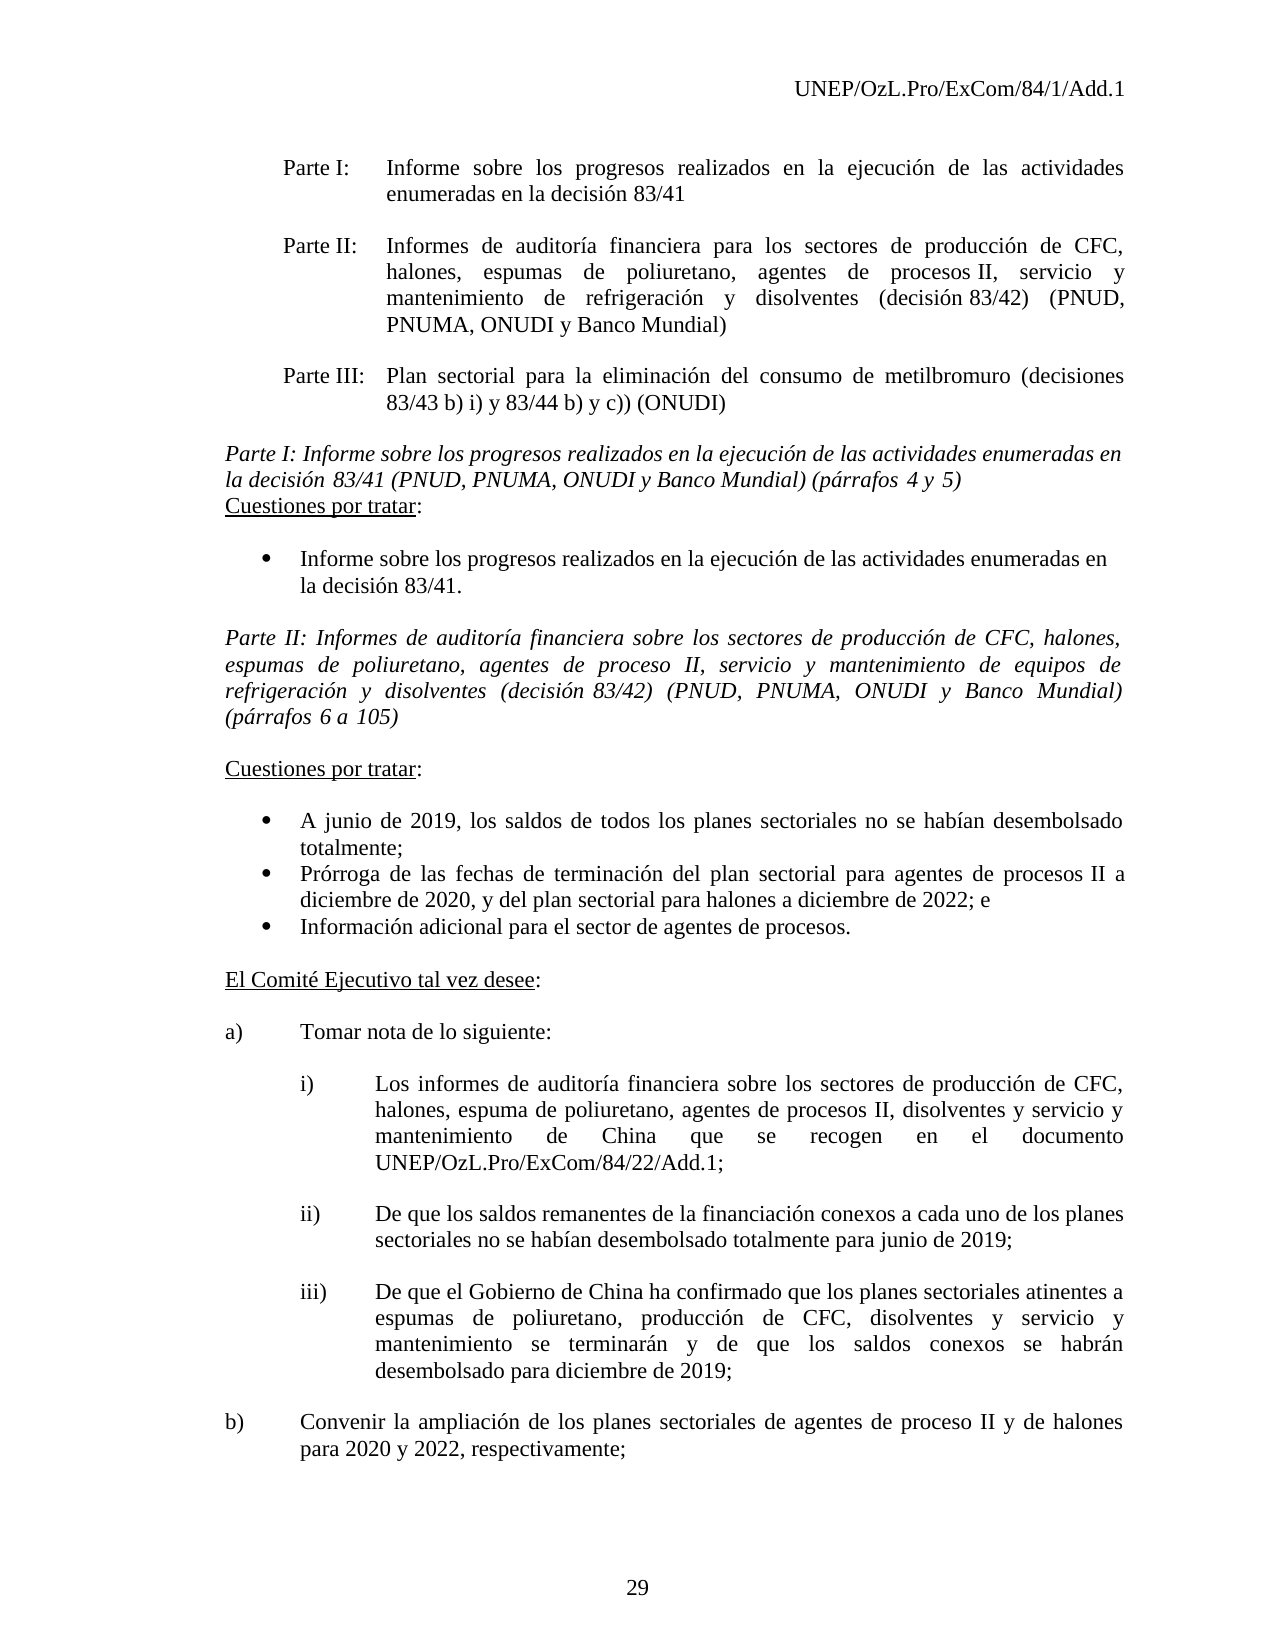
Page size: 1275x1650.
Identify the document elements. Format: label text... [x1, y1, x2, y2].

text Cuestiones por tratar: [225, 755, 1125, 781]
list A junio de 2019, los saldos de todos los planes sectoriales no se habían desembolsado totalmente; [262, 807, 1125, 860]
text Parte I: Informe sobre los progresos realizados en la ejecución de las actividades enumeradas en la decisión 83/41 (PNUD, PNUMA, ONUDI y Banco Mundial) (párrafos 4 y 5) [225, 440, 1125, 493]
text Parte I: Informe sobre los progresos realizados en la ejecución de las actividades enumeradas en la decisión 83/41 [283, 154, 1125, 207]
text Parte III: Plan sectorial para la eliminación del consumo de metilbromuro (decisiones 83/43 b) i) y 83/44 b) y c)) (ONUDI) [283, 362, 1125, 415]
subtitle Los informes de auditoría financiera sobre los sectores de producción de CFC, halones, espuma de poliuretano, agentes de procesos II, disolventes y servicio y mantenimiento de China que se recogen en el documento UNEP/OzL.Pro/ExCom/84/22/Add.1; [300, 1070, 1125, 1175]
list Informe sobre los progresos realizados en la ejecución de las actividades enumeradas en la decisión 83/41. [262, 545, 1125, 598]
list Prórroga de las fechas de terminación del plan sectorial para agentes de procesos II a diciembre de 2020, y del plan sectorial para halones a diciembre de 2022; e [262, 860, 1125, 913]
subtitle Tomar nota de lo siguiente: [225, 1018, 1125, 1045]
text El Comité Ejecutivo tal vez desee: [225, 966, 1125, 992]
subtitle Convenir la ampliación de los planes sectoriales de agentes de proceso II y de halones para 2020 y 2022, respectivamente; [225, 1408, 1125, 1461]
text Parte II: Informes de auditoría financiera sobre los sectores de producción de CFC, halones, espumas de poliuretano, agentes de proceso II, servicio y mantenimiento de equipos de refrigeración y disolventes (decisión 83/42) (PNUD, PNUMA, ONUDI y Banco Mundial) (párrafos 6 a 105) [225, 624, 1125, 730]
list Información adicional para el sector de agentes de procesos. [262, 913, 1125, 939]
text Parte II: Informes de auditoría financiera para los sectores de producción de CFC, halones, espumas de poliuretano, agentes de procesos II, servicio y mantenimiento de refrigeración y disolventes (decisión 83/42) (PNUD, PNUMA, ONUDI y Banco Mundial) [283, 232, 1125, 337]
subtitle De que los saldos remanentes de la financiación conexos a cada uno de los planes sectoriales no se habían desembolsado totalmente para junio de 2019; [300, 1200, 1125, 1253]
text Cuestiones por tratar: [225, 493, 1125, 519]
subtitle De que el Gobierno de China ha confirmado que los planes sectoriales atinentes a espumas de poliuretano, producción de CFC, disolventes y servicio y mantenimiento se terminarán y de que los saldos conexos se habrán desembolsado para diciembre de 2019; [300, 1278, 1125, 1383]
